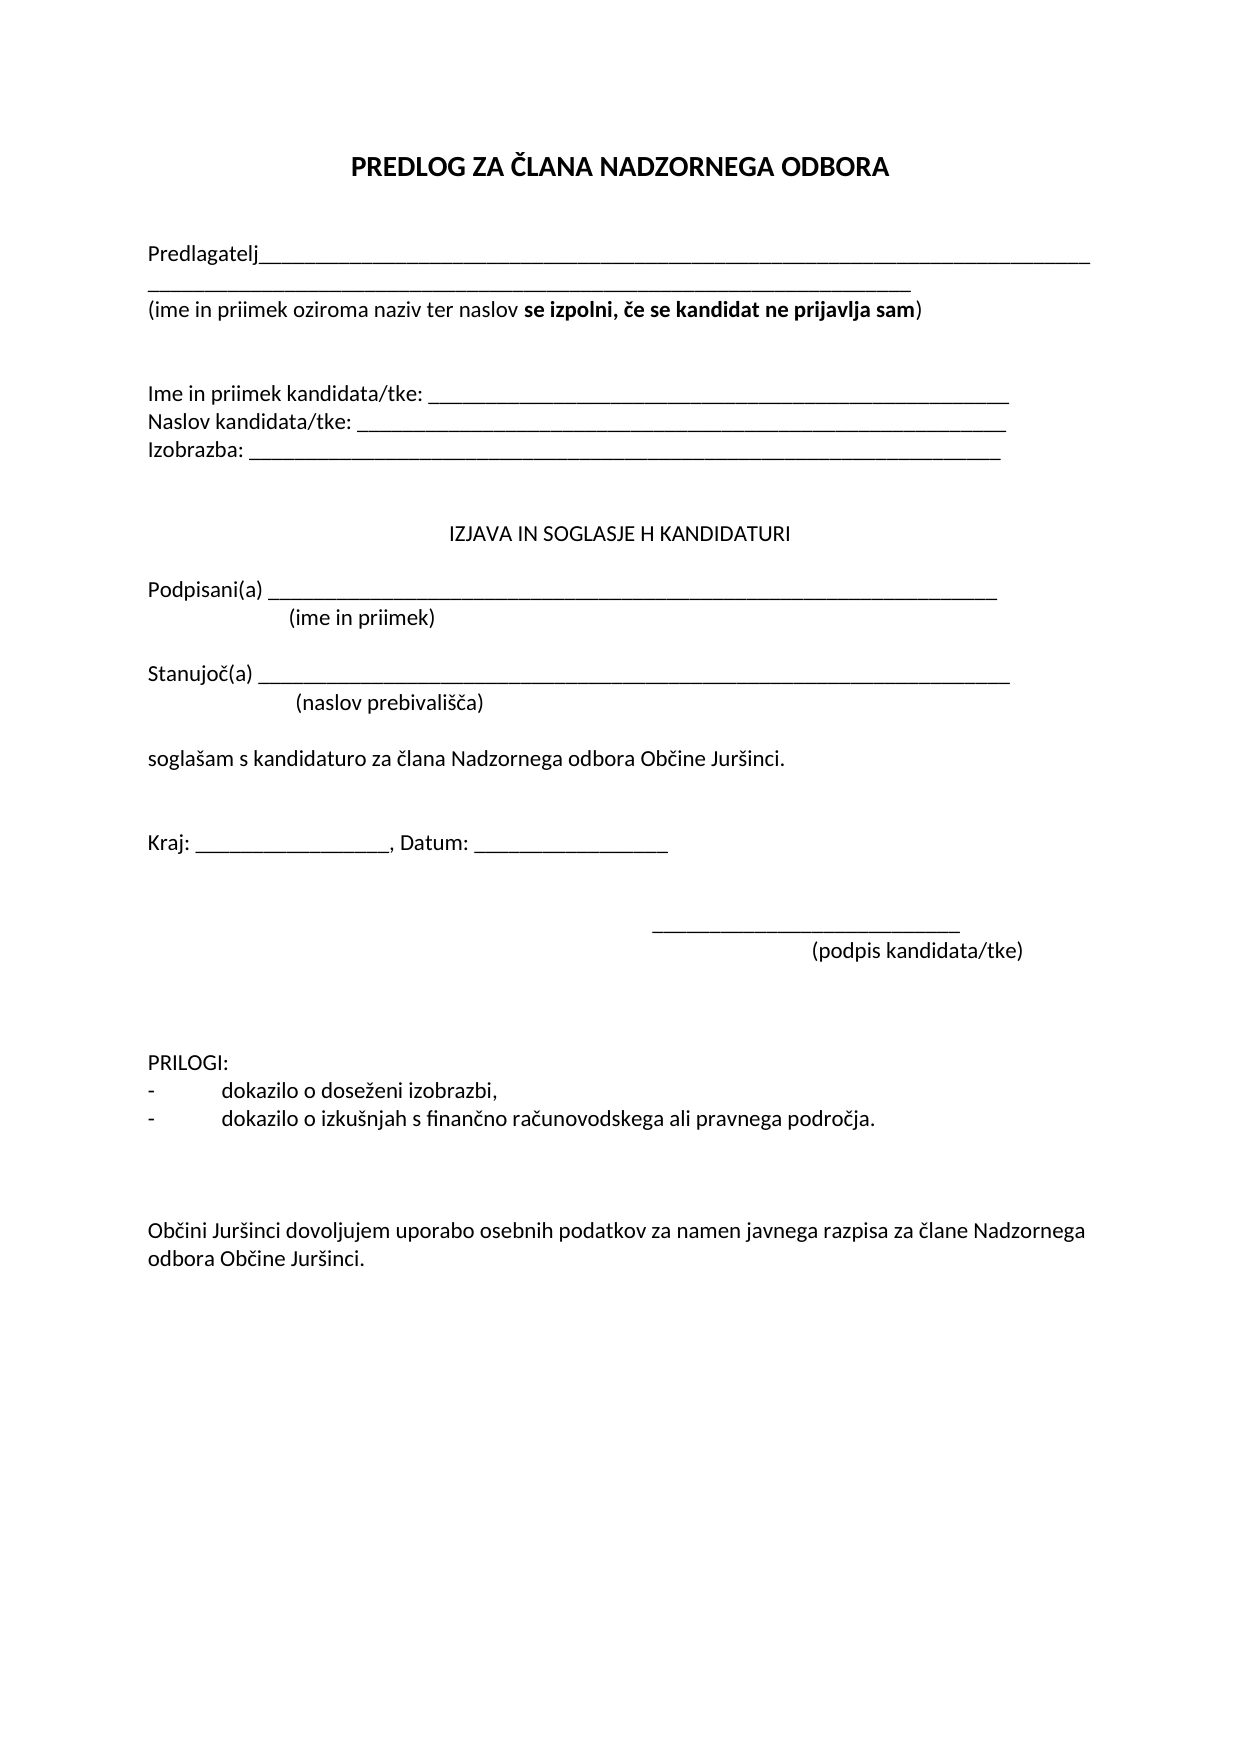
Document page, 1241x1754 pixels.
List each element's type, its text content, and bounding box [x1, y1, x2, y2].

text Občini Juršinci dovoljujem uporabo osebnih podatkov za namen javnega razpisa za člane Nadzornega odbora Občine Juršinci. [148, 1216, 1093, 1272]
text (naslov prebivališča) [148, 688, 1093, 716]
text PREDLOG ZA ČLANA NADZORNEGA ODBORA [148, 148, 1093, 183]
text - dokazilo o doseženi izobrazbi, [148, 1076, 1093, 1104]
text - dokazilo o izkušnjah s finančno računovodskega ali pravnega področja. [148, 1104, 1093, 1132]
text Kraj: _________________, Datum: _________________ [148, 828, 1093, 856]
text Podpisani(a) ________________________________________________________________ [148, 576, 1093, 603]
text (ime in priimek oziroma naziv ter naslov se izpolni, če se kandidat ne prijavlja sam) [148, 295, 1093, 323]
text Predlagatelj____________________________________________________________________________________________________________________________________________ [148, 239, 1093, 295]
text Stanujoč(a) __________________________________________________________________ [148, 659, 1093, 688]
text Ime in priimek kandidata/tke: ___________________________________________________ [148, 379, 1093, 407]
text IZJAVA IN SOGLASJE H KANDIDATURI [148, 519, 1093, 547]
text PRILOGI: [148, 1048, 1093, 1076]
text soglašam s kandidaturo za člana Nadzornega odbora Občine Juršinci. [148, 744, 1093, 772]
text (ime in priimek) [148, 603, 1093, 632]
text ___________________________ [148, 908, 1093, 936]
text Izobrazba: __________________________________________________________________ [148, 435, 1093, 463]
text Naslov kandidata/tke: _________________________________________________________ [148, 407, 1093, 435]
text (podpis kandidata/tke) [148, 936, 1093, 964]
